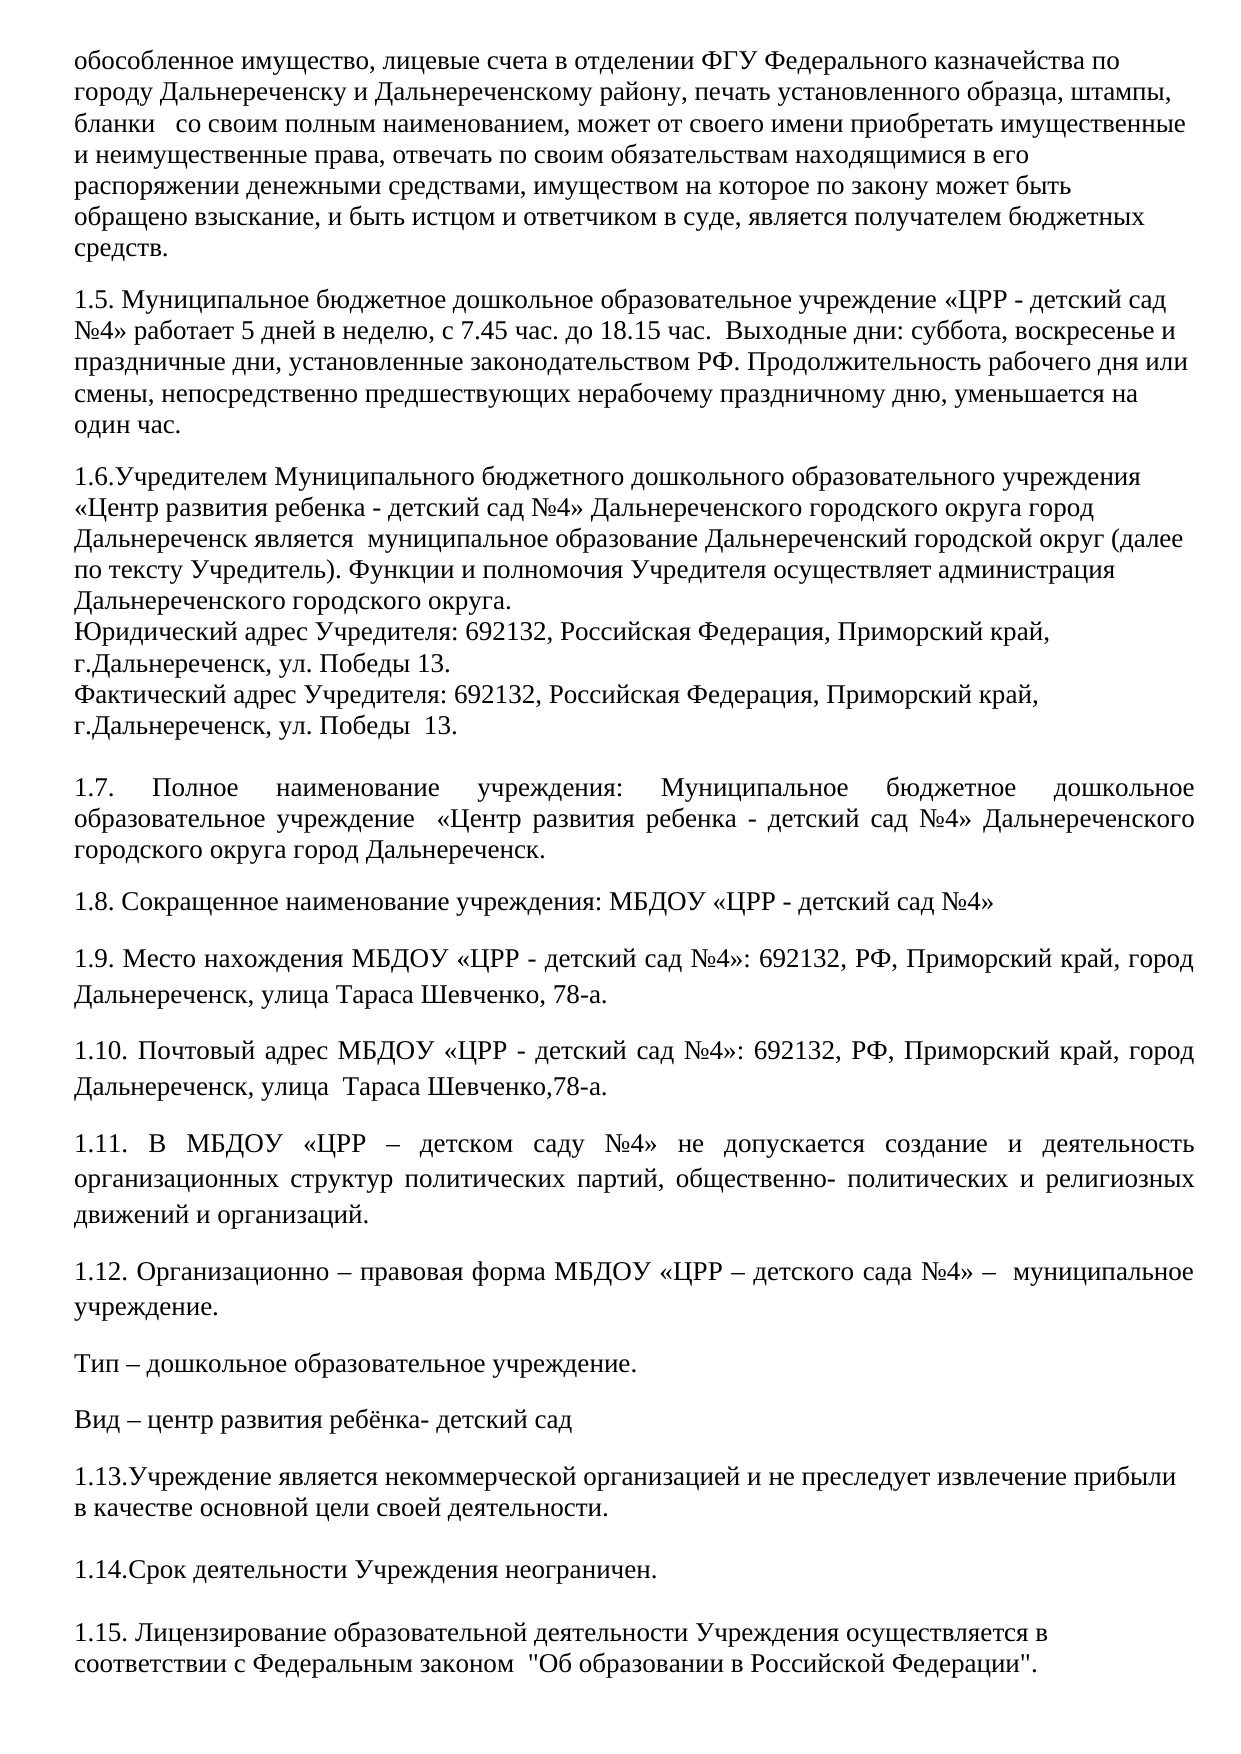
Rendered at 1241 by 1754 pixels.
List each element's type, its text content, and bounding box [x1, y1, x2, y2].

text 1.10. Почтовый адрес МБДОУ «ЦРР - детский сад №4»: 692132, РФ, Приморский край, город Дальнереченск, улица Тараса Шевченко,78-а. [74, 1034, 1196, 1101]
text 1.15. Лицензирование образовательной деятельности Учреждения осуществляется в соответствии с Федеральным законом "Об образовании в Российской Федерации". [74, 1616, 1196, 1678]
text Юридический адрес Учредителя: 692132, Российская Федерация, Приморский край, г.Дальнереченск, ул. Победы 13. [74, 616, 1196, 678]
text 1.9. Место нахождения МБДОУ «ЦРР - детский сад №4»: 692132, РФ, Приморский край, город Дальнереченск, улица Тараса Шевченко, 78-а. [74, 942, 1196, 1009]
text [74, 44, 1196, 262]
text Тип – дошкольное образовательное учреждение. [74, 1347, 1196, 1378]
text 1.11. В МБДОУ «ЦРР – детском саду №4» не допускается создание и деятельность организационных структур политических партий, общественно- политических и религиозных движений и организаций. [74, 1127, 1196, 1229]
text Фактический адрес Учредителя: 692132, Российская Федерация, Приморский край, г.Дальнереченск, ул. Победы 13. [74, 678, 1196, 740]
text 1.12. Организационно – правовая форма МБДОУ «ЦРР – детского сада №4» – муниципальное учреждение. [74, 1255, 1196, 1322]
text 1.14.Срок деятельности Учреждения неограничен. [74, 1553, 1196, 1585]
text 1.5. Муниципальное бюджетное дошкольное образовательное учреждение «ЦРР - детский сад №4» работает 5 дней в неделю, с 7.45 час. до 18.15 час. Выходные дни: суббота, воскресенье и праздничные дни, установленные законодательством РФ. Продолжительность рабочего дня или смены, непосредственно предшествующих нерабочему праздничному дню, уменьшается на один час. [74, 283, 1196, 439]
text 1.13.Учреждение является некоммерческой организацией и не преследует извлечение прибыли в качестве основной цели своей деятельности. [74, 1460, 1196, 1522]
text 1.8. Сокращенное наименование учреждения: МБДОУ «ЦРР - детский сад №4» [74, 886, 1196, 917]
text 1.6.Учредителем Муниципального бюджетного дошкольного образовательного учреждения «Центр развития ребенка - детский сад №4» Дальнереченского городского округа город Дальнереченск является муниципальное образование Дальнереченский городской округ (далее по тексту Учредитель). Функции и полномочия Учредителя осуществляет администрация Дальнереченского городского округа. [74, 460, 1196, 616]
text Вид – центр развития ребёнка- детский сад [74, 1403, 1196, 1435]
text 1.7. Полное наименование учреждения: Муниципальное бюджетное дошкольное образовательное учреждение «Центр развития ребенка - детский сад №4» Дальнереченского городского округа город Дальнереченск. [74, 771, 1196, 865]
